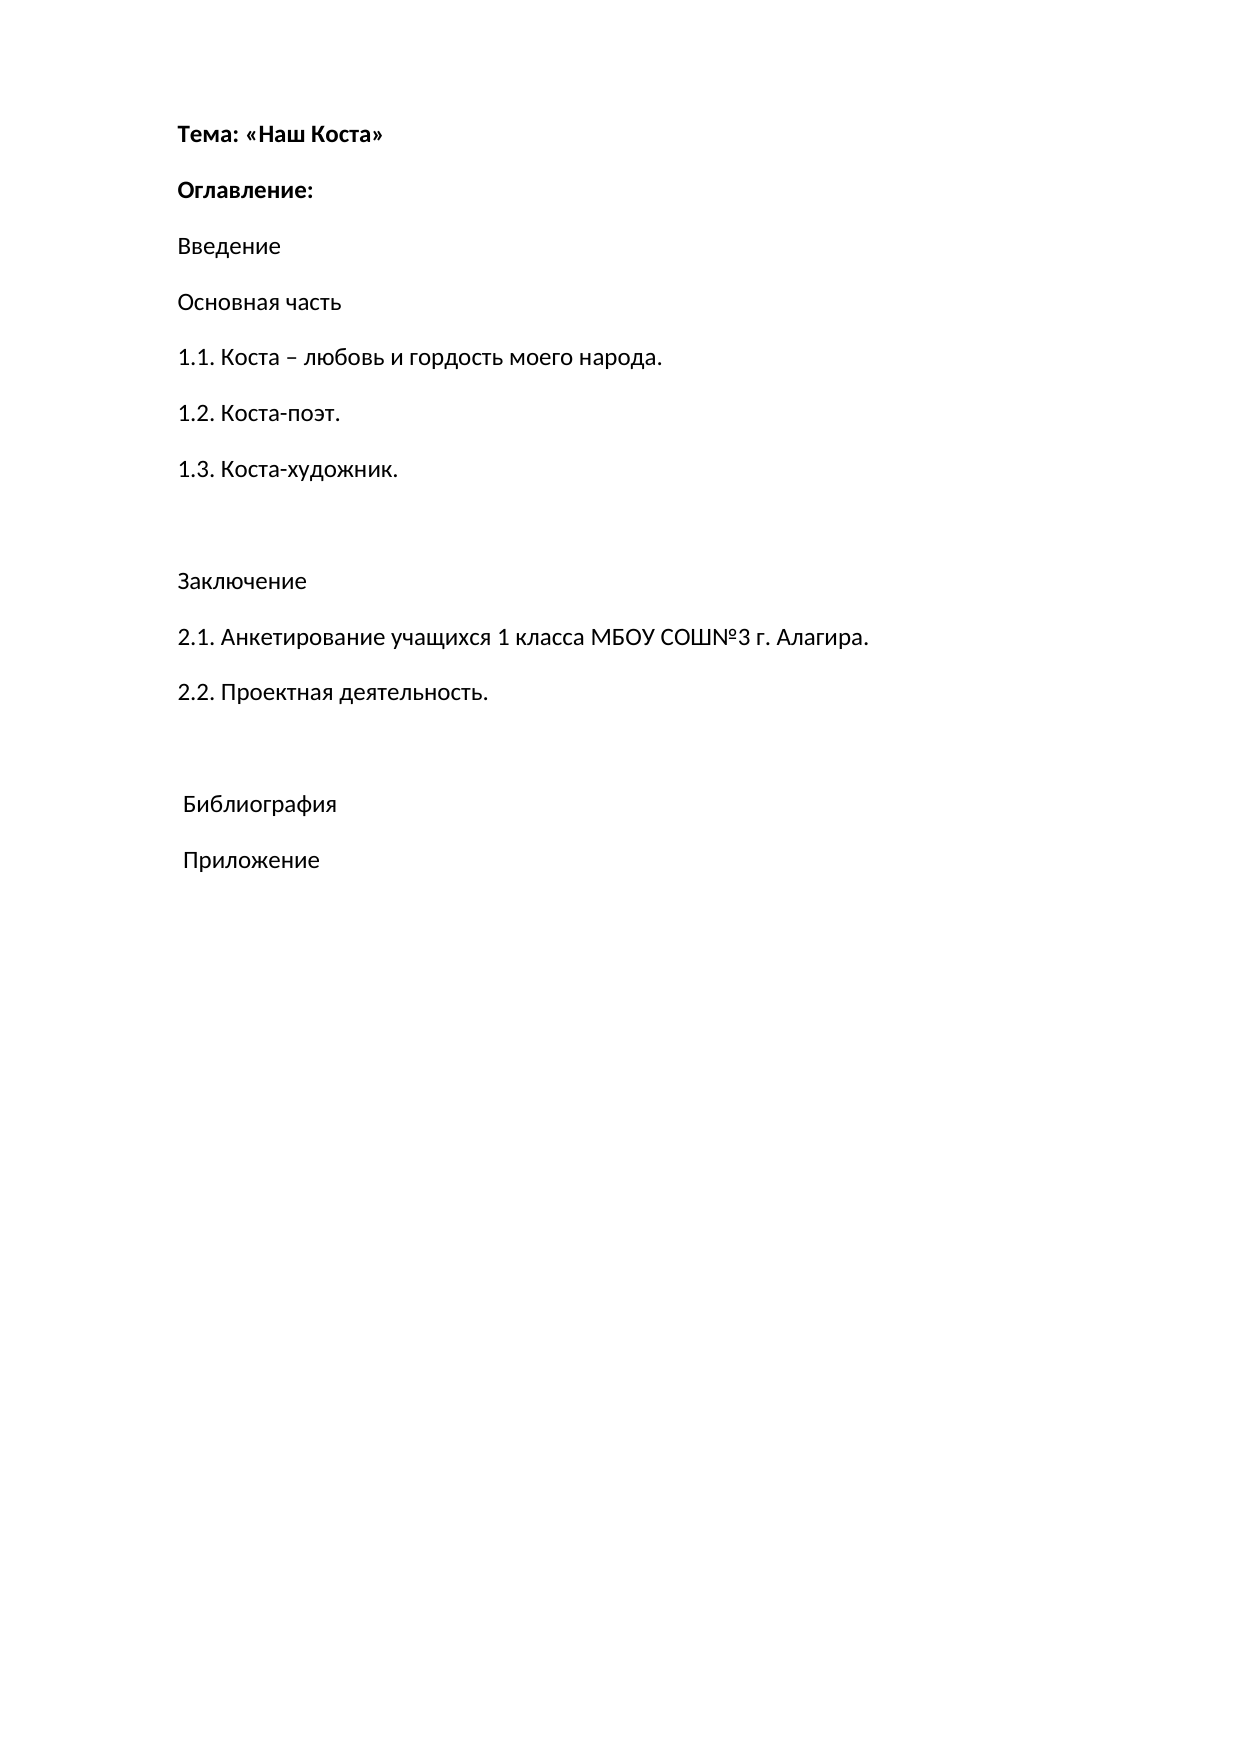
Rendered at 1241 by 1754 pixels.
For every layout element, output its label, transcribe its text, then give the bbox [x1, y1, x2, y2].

text Заключение [177, 565, 1152, 595]
text 1.1. Коста – любовь и гордость моего народа. [177, 341, 1152, 372]
text Тема: «Наш Коста» [177, 118, 1152, 149]
text 1.3. Коста-художник. [177, 453, 1152, 484]
text Приложение [177, 844, 1152, 874]
text Оглавление: [177, 174, 1152, 204]
text Библиография [177, 788, 1152, 819]
text 1.2. Коста-поэт. [177, 397, 1152, 428]
text 2.2. Проектная деятельность. [177, 676, 1152, 707]
text Основная часть [177, 286, 1152, 316]
text 2.1. Анкетирование учащихся 1 класса МБОУ СОШ№3 г. Алагира. [177, 621, 1152, 651]
text Введение [177, 230, 1152, 260]
